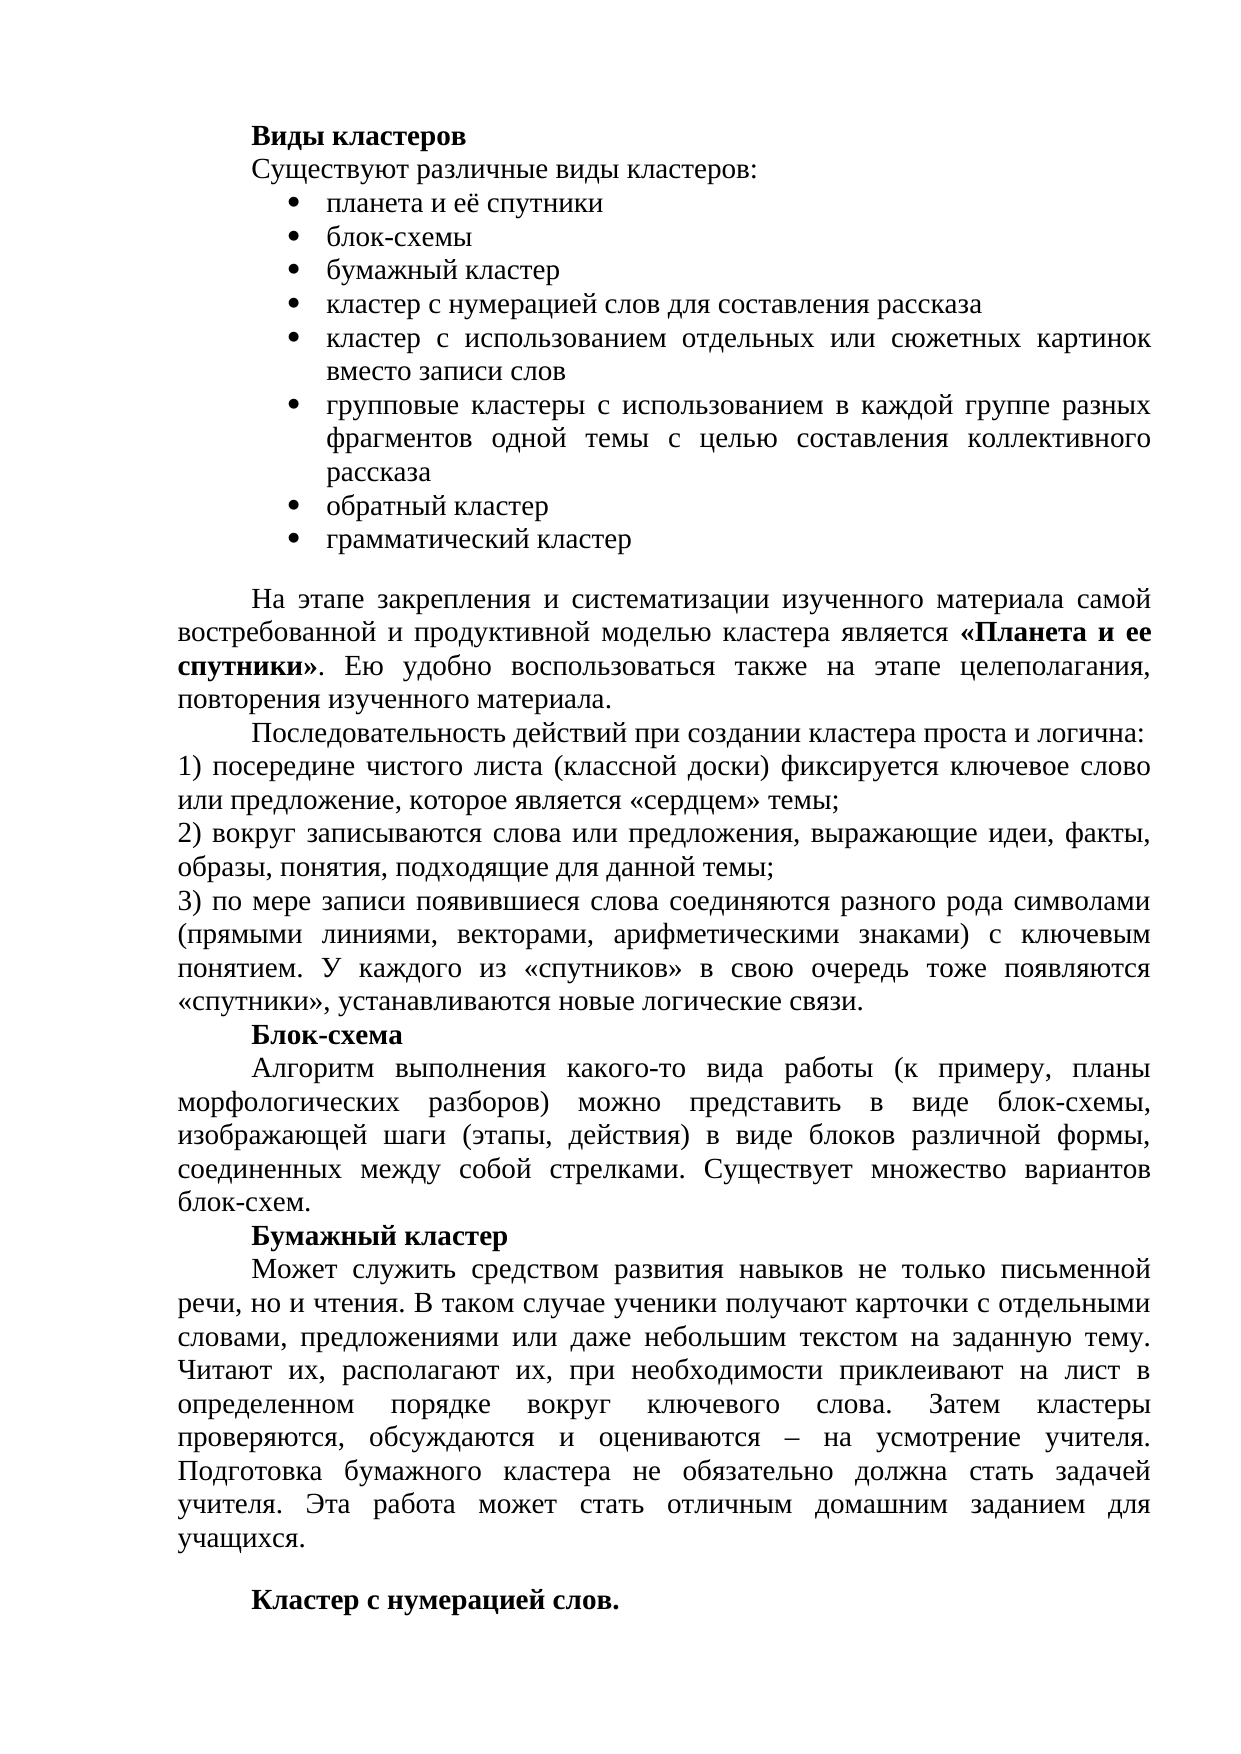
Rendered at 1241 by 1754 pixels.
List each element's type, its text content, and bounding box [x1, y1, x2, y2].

text Может служить средством развития навыков не только письменной речи, но и чтения. В таком случае ученики получают карточки с отдельными словами, предложениями или даже небольшим текстом на заданную тему. Читают их, располагают их, при необходимости приклеивают на лист в определенном порядке вокруг ключевого слова. Затем кластеры проверяются, обсуждаются и оцениваются – на усмотрение учителя. Подготовка бумажного кластера не обязательно должна стать задачей учителя. Эта работа может стать отличным домашним заданием для учащихся. [177, 1252, 1152, 1553]
text Существуют различные виды кластеров: [177, 152, 1152, 185]
text Блок-схема [177, 1017, 1152, 1050]
text Алгоритм выполнения какого-то вида работы (к примеру, планы морфологических разборов) можно представить в виде блок-схемы, изображающей шаги (этапы, действия) в виде блоков различной формы, соединенных между собой стрелками. Существует множество вариантов блок-схем. [177, 1050, 1152, 1218]
text Виды кластеров [177, 118, 1152, 152]
text 1) посередине чистого листа (классной доски) фиксируется ключевое слово или предложение, которое является «сердцем» темы; [177, 748, 1152, 816]
list кластер с использованием отдельных или сюжетных картинок вместо записи слов [288, 320, 1152, 387]
text Бумажный кластер [177, 1218, 1152, 1252]
list блок-схемы [288, 219, 1152, 252]
list грамматический кластер [288, 521, 1152, 555]
text 3) по мере записи появившиеся слова соединяются разного рода символами (прямыми линиями, векторами, арифметическими знаками) с ключевым понятием. У каждого из «спутников» в свою очередь тоже появляются «спутники», устанавливаются новые логические связи. [177, 883, 1152, 1017]
list бумажный кластер [288, 252, 1152, 286]
text На этапе закрепления и систематизации изученного материала самой востребованной и продуктивной моделью кластера является «Планета и ее спутники». Ею удобно воспользоваться также на этапе целеполагания, повторения изученного материала. [177, 581, 1152, 715]
list кластер с нумерацией слов для составления рассказа [288, 286, 1152, 320]
text 2) вокруг записываются слова или предложения, выражающие идеи, факты, образы, понятия, подходящие для данной темы; [177, 816, 1152, 883]
list обратный кластер [288, 488, 1152, 521]
text Последовательность действий при создании кластера проста и логична: [177, 715, 1152, 748]
list планета и её спутники [288, 185, 1152, 219]
list групповые кластеры с использованием в каждой группе разных фрагментов одной темы с целью составления коллективного рассказа [288, 387, 1152, 488]
text Кластер с нумерацией слов. [177, 1582, 1152, 1616]
